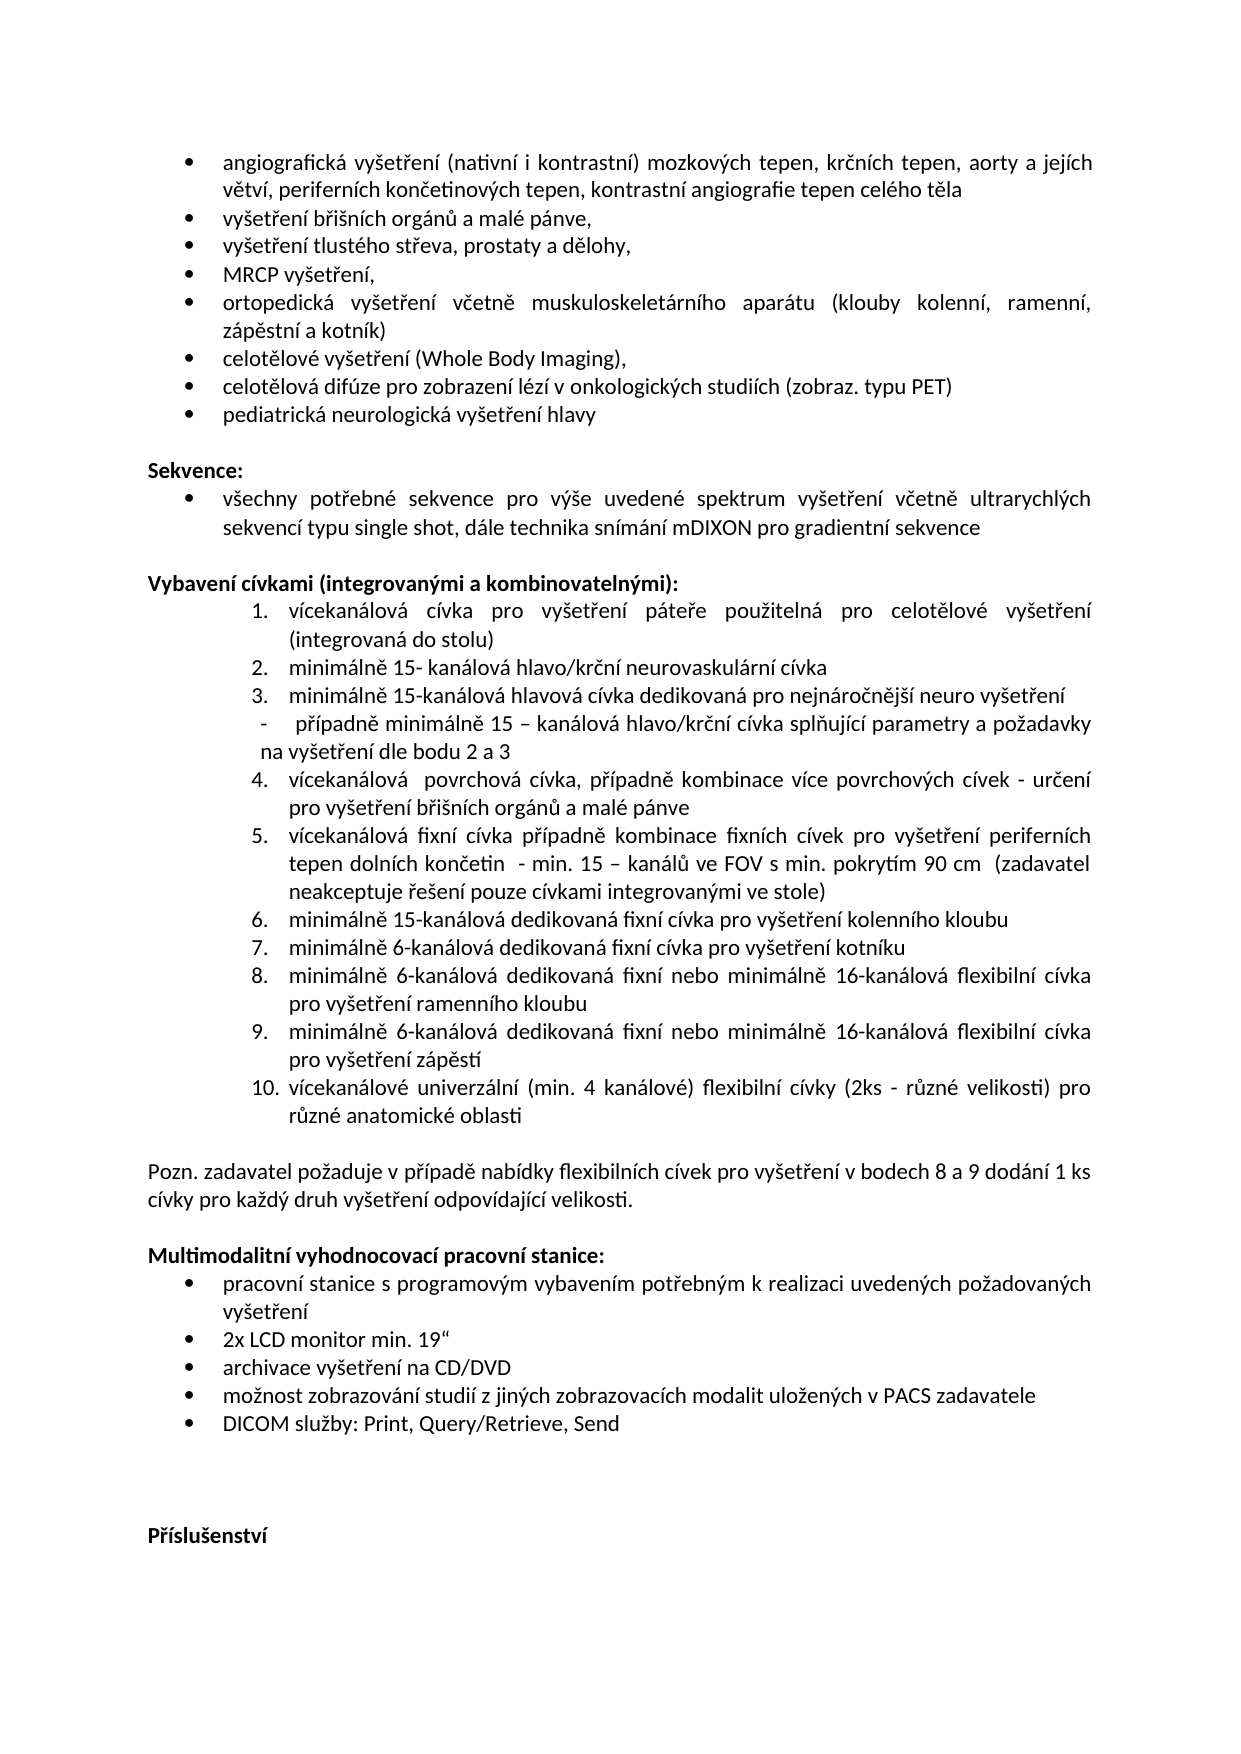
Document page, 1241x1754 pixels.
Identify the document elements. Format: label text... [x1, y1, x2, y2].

text Pozn. zadavatel požaduje v případě nabídky flexibilních cívek pro vyšetření v bodech 8 a 9 dodání 1 ks cívky pro každý druh vyšetření odpovídající velikosti. [148, 1157, 1093, 1213]
text Sekvence: [148, 457, 1093, 484]
list ortopedická vyšetření včetně muskuloskeletárního aparátu (klouby kolenní, ramenní, zápěstní a kotník) [185, 288, 1093, 344]
list pracovní stanice s programovým vybavením potřebným k realizaci uvedených požadovaných vyšetření [185, 1269, 1093, 1325]
text Vybavení cívkami (integrovanými a kombinovatelnými): [148, 569, 1093, 597]
list DICOM služby: Print, Query/Retrieve, Send [185, 1409, 1093, 1437]
list vyšetření tlustého střeva, prostaty a dělohy, [185, 232, 1093, 260]
list minimálně 15-kanálová dedikovaná fixní cívka pro vyšetření kolenního kloubu [251, 905, 1093, 933]
text Multimodalitní vyhodnocovací pracovní stanice: [148, 1241, 1093, 1269]
list 2x LCD monitor min. 19“ [185, 1325, 1093, 1353]
list archivace vyšetření na CD/DVD [185, 1353, 1093, 1381]
list celotělové vyšetření (Whole Body Imaging), [185, 344, 1093, 372]
list vícekanálové univerzální (min. 4 kanálové) flexibilní cívky (2ks - různé velikosti) pro různé anatomické oblasti [251, 1073, 1093, 1129]
list angiografická vyšetření (nativní i kontrastní) mozkových tepen, krčních tepen, aorty a jejích větví, periferních končetinových tepen, kontrastní angiografie tepen celého těla [185, 148, 1093, 204]
list všechny potřebné sekvence pro výše uvedené spektrum vyšetření včetně ultrarychlých sekvencí typu single shot, dále technika snímání mDIXON pro gradientní sekvence [185, 484, 1093, 541]
list minimálně 6-kanálová dedikovaná fixní nebo minimálně 16-kanálová flexibilní cívka pro vyšetření zápěstí [251, 1017, 1093, 1073]
list minimálně 15-kanálová hlavová cívka dedikovaná pro nejnáročnější neuro vyšetření [251, 681, 1093, 709]
list minimálně 15- kanálová hlavo/krční neurovaskulární cívka [251, 653, 1093, 681]
text Příslušenství [148, 1521, 1093, 1549]
text - případně minimálně 15 – kanálová hlavo/krční cívka splňující parametry a požadavky na vyšetření dle bodu 2 a 3 [260, 709, 1093, 765]
list vícekanálová povrchová cívka, případně kombinace více povrchových cívek - určení pro vyšetření břišních orgánů a malé pánve [251, 765, 1093, 821]
list vícekanálová fixní cívka případně kombinace fixních cívek pro vyšetření periferních tepen dolních končetin - min. 15 – kanálů ve FOV s min. pokrytím 90 cm (zadavatel neakceptuje řešení pouze cívkami integrovanými ve stole) [251, 821, 1093, 905]
list minimálně 6-kanálová dedikovaná fixní cívka pro vyšetření kotníku [251, 933, 1093, 961]
list minimálně 6-kanálová dedikovaná fixní nebo minimálně 16-kanálová flexibilní cívka pro vyšetření ramenního kloubu [251, 961, 1093, 1017]
list vyšetření břišních orgánů a malé pánve, [185, 204, 1093, 232]
list MRCP vyšetření, [185, 260, 1093, 288]
list možnost zobrazování studií z jiných zobrazovacích modalit uložených v PACS zadavatele [185, 1381, 1093, 1409]
list vícekanálová cívka pro vyšetření páteře použitelná pro celotělové vyšetření (integrovaná do stolu) [251, 597, 1093, 653]
list pediatrická neurologická vyšetření hlavy [185, 400, 1093, 428]
list celotělová difúze pro zobrazení lézí v onkologických studiích (zobraz. typu PET) [185, 372, 1093, 400]
